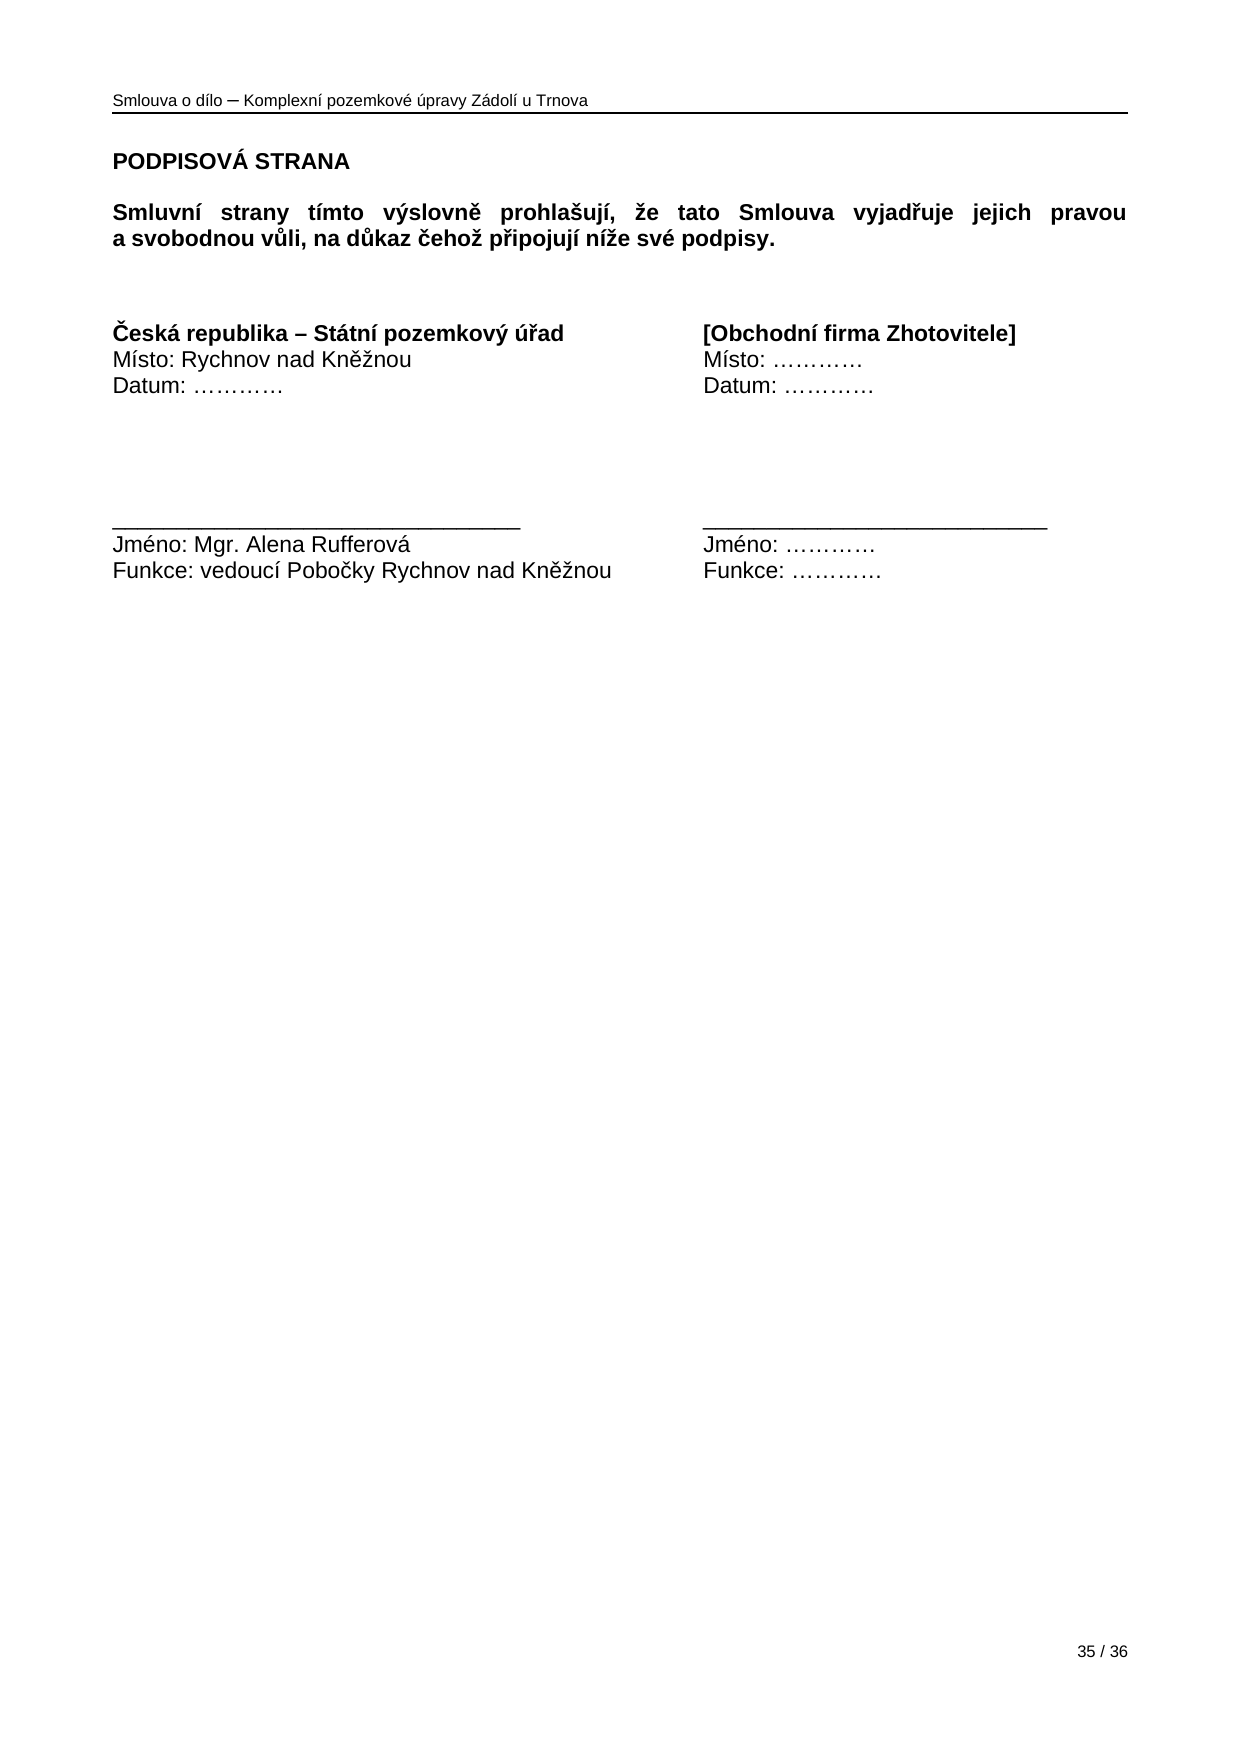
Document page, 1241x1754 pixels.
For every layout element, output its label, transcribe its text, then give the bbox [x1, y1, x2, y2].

text Místo: Rychnov nad Kněžnou Místo: ………… [112, 346, 1128, 372]
text Smluvní strany tímto výslovně prohlašují, že tato Smlouva vyjadřuje jejich pravou a svobodnou vůli, na důkaz čehož připojují níže své podpisy. [112, 199, 1128, 252]
text Datum: ………… Datum: ………… [112, 372, 1128, 399]
text Česká republika – Státní pozemkový úřad [Obchodní firma Zhotovitele] [112, 320, 1128, 346]
text ________________________________ ___________________________ [112, 504, 1128, 531]
text PODPISOVÁ STRANA [112, 148, 1128, 174]
text Jméno: Mgr. Alena Rufferová Jméno: ………… [112, 531, 1128, 557]
text Funkce: vedoucí Pobočky Rychnov nad Kněžnou Funkce: ………… [112, 557, 1128, 583]
